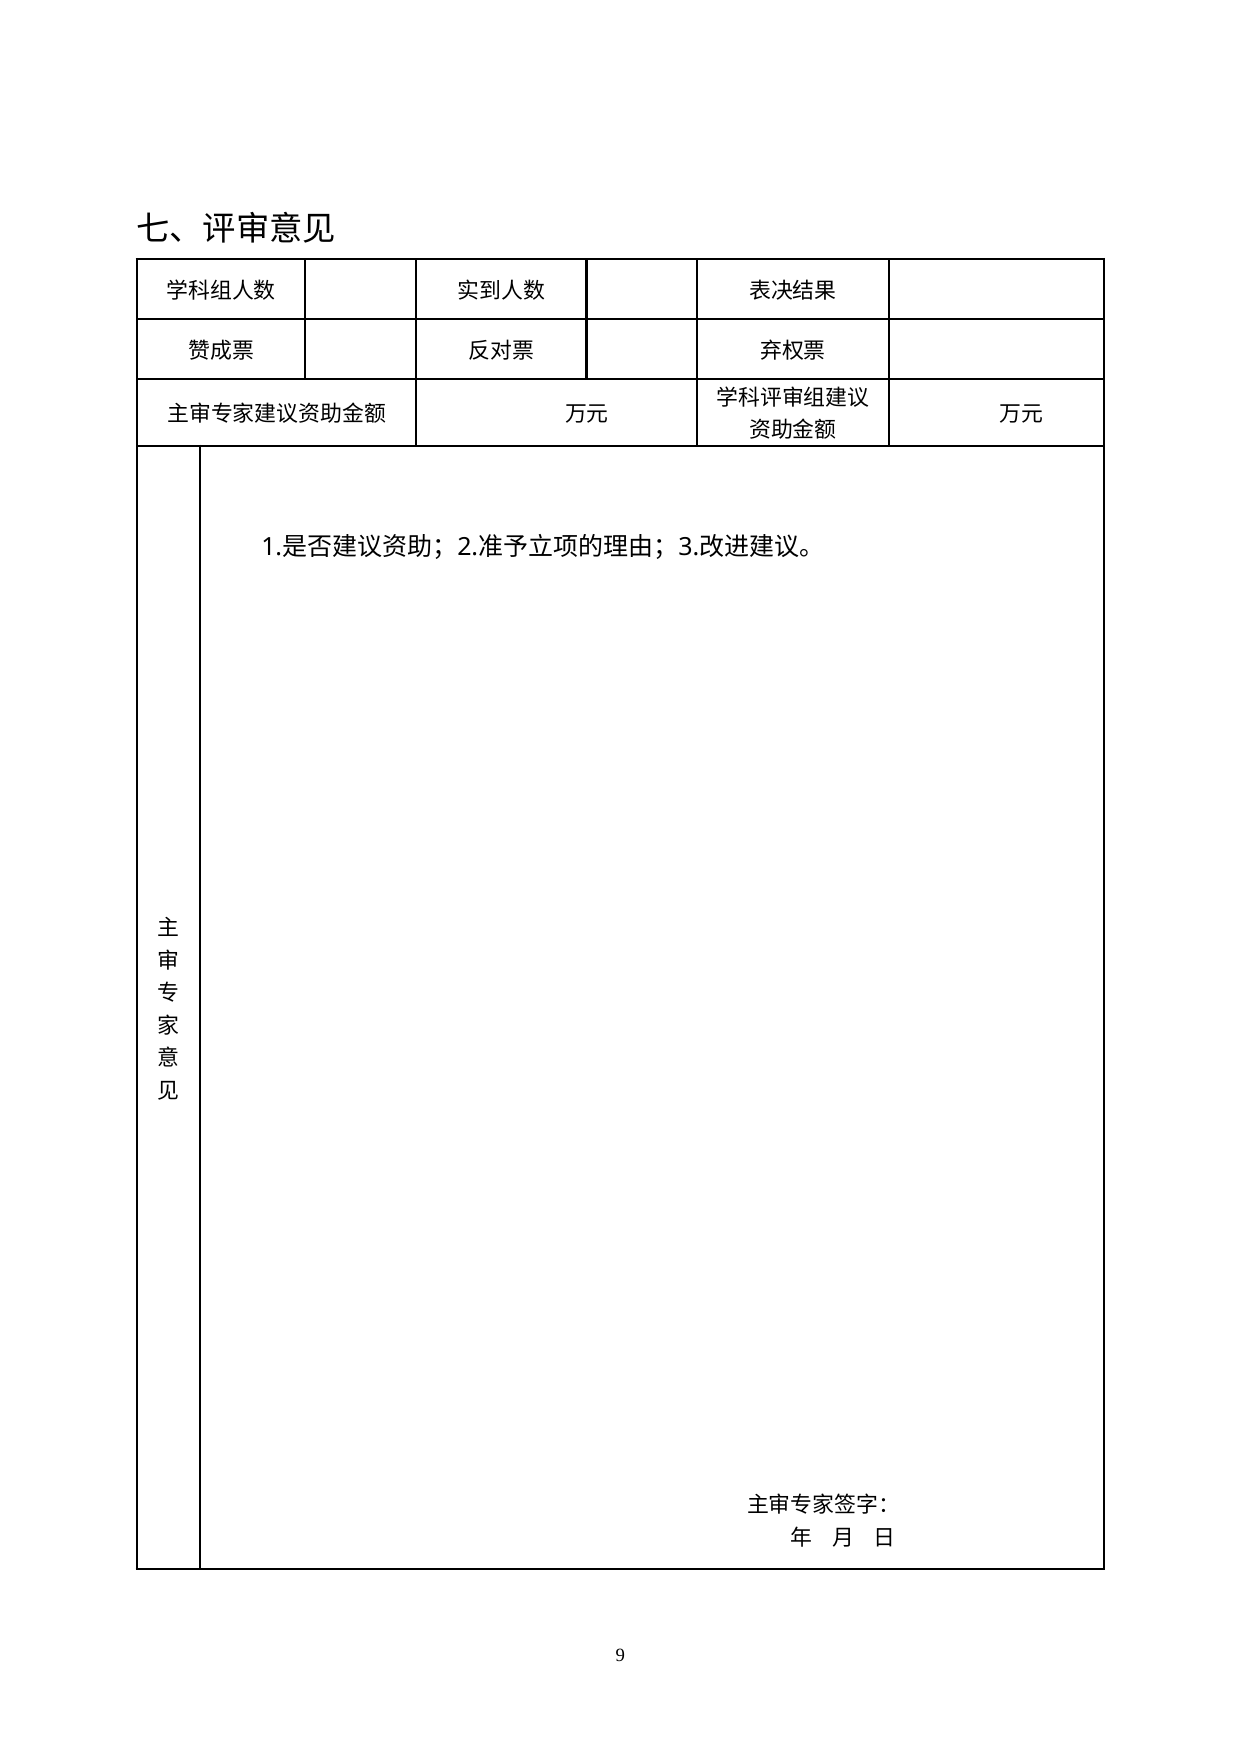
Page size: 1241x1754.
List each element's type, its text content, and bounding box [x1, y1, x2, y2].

table_cell 主审专家建议资助金额 [138, 380, 415, 444]
table_cell 1.是否建议资助；2.准予立项的理由；3.改进建议。 主审专家签字： 年 月 日 [201, 447, 1103, 1568]
table_cell 赞成票 [138, 320, 304, 377]
table_header 表决结果 [698, 260, 888, 318]
table_cell 弃权票 [698, 320, 888, 377]
table_cell 主 审 专 家 意见 [138, 447, 199, 1568]
table_header 学科组人数 [138, 260, 304, 318]
table_cell 万元 [890, 380, 1103, 444]
table_header [306, 260, 415, 318]
table_cell [306, 320, 415, 377]
table_cell [588, 320, 696, 377]
table_header [588, 260, 696, 318]
table_cell [890, 320, 1103, 377]
text 七、评审意见 [136, 193, 1104, 258]
table_header [890, 260, 1103, 318]
table_cell 学科评审组建议资助金额 [698, 380, 888, 444]
table_header 实到人数 [417, 260, 585, 318]
table_cell 万元 [417, 380, 696, 444]
table_cell 反对票 [417, 320, 585, 377]
